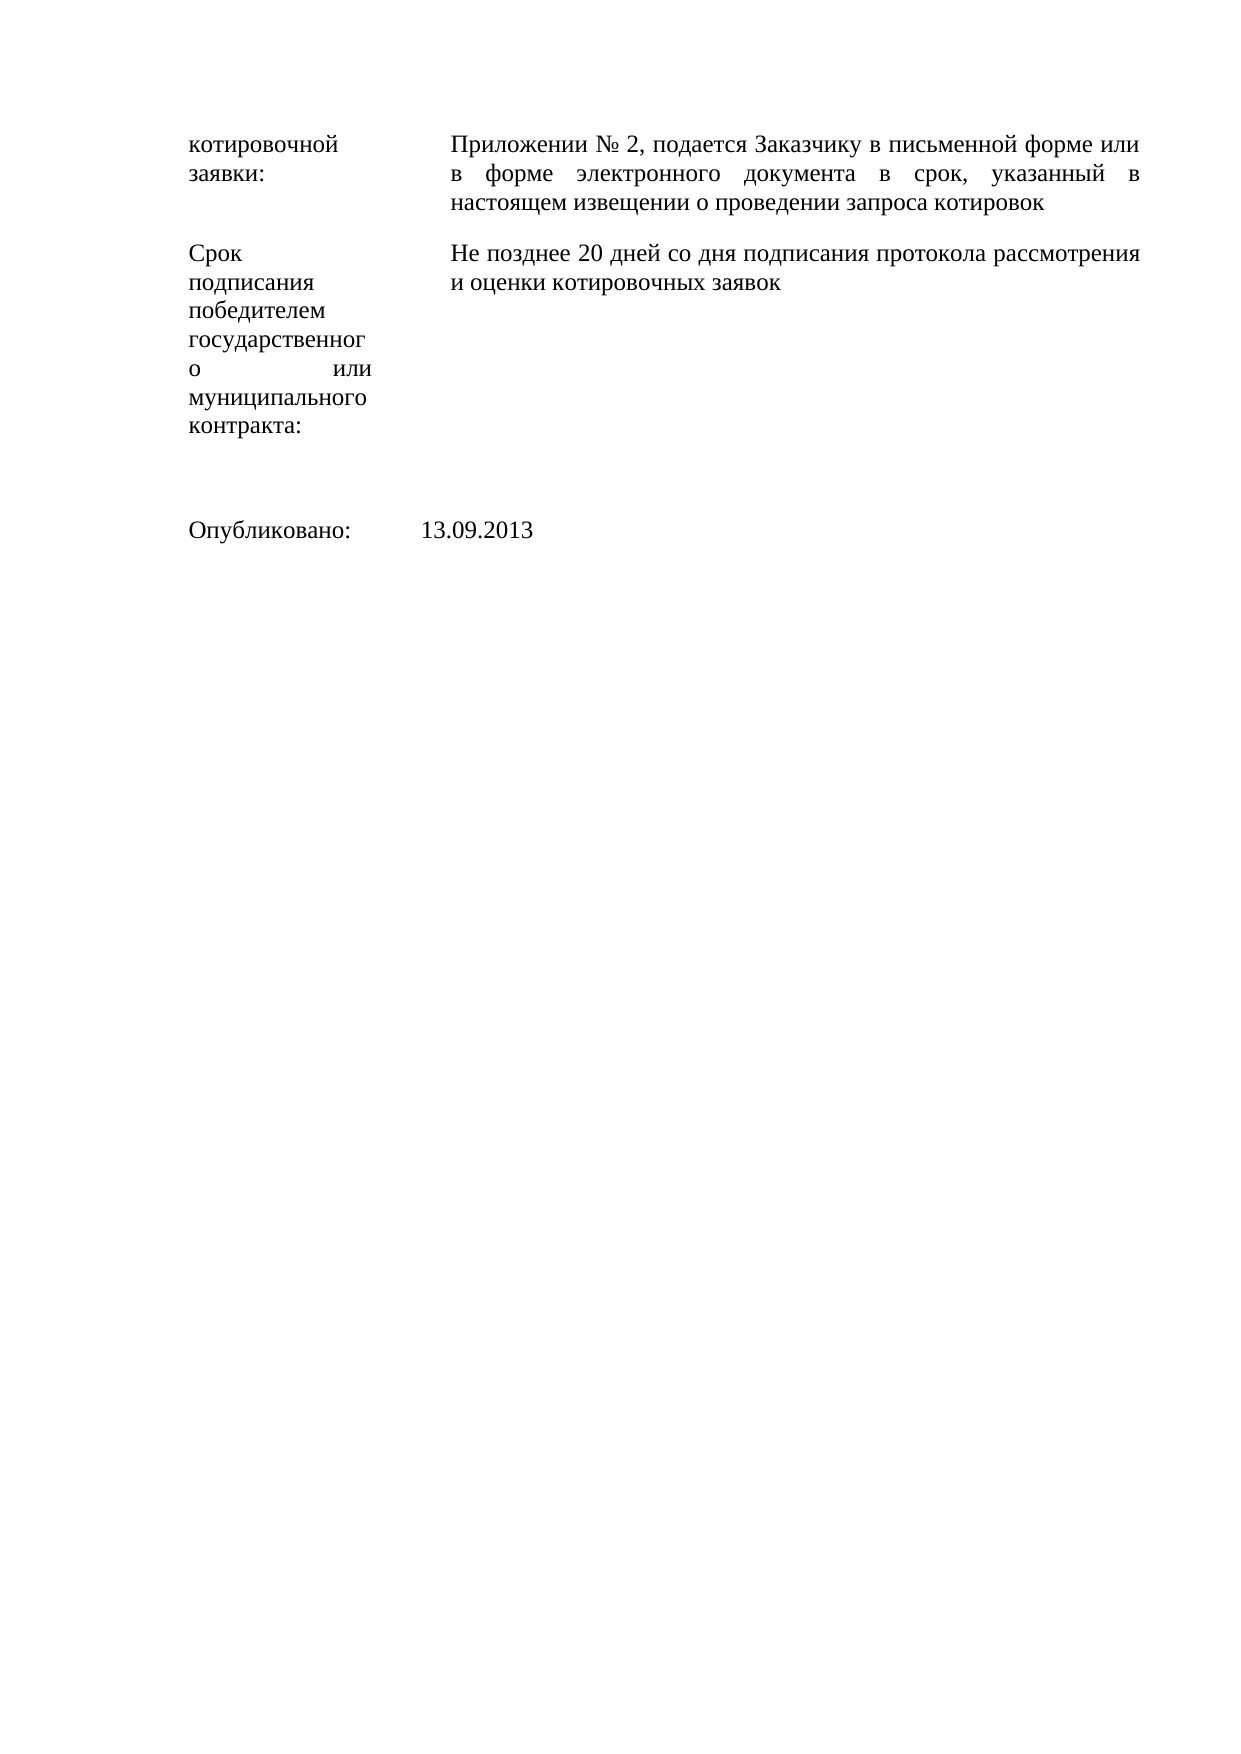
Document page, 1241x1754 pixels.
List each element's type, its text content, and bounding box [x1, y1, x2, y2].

table_cell Не позднее 20 дней со дня подписания протокола рассмотрения и оценки котировочных заявок [439, 227, 1152, 450]
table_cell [439, 118, 1152, 227]
table_header Опубликовано: [177, 504, 421, 555]
table_header 13.09.2013 [421, 504, 1152, 555]
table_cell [177, 118, 439, 227]
table_cell Срок подписания победителем государственного или муниципального контракта: [177, 227, 439, 450]
